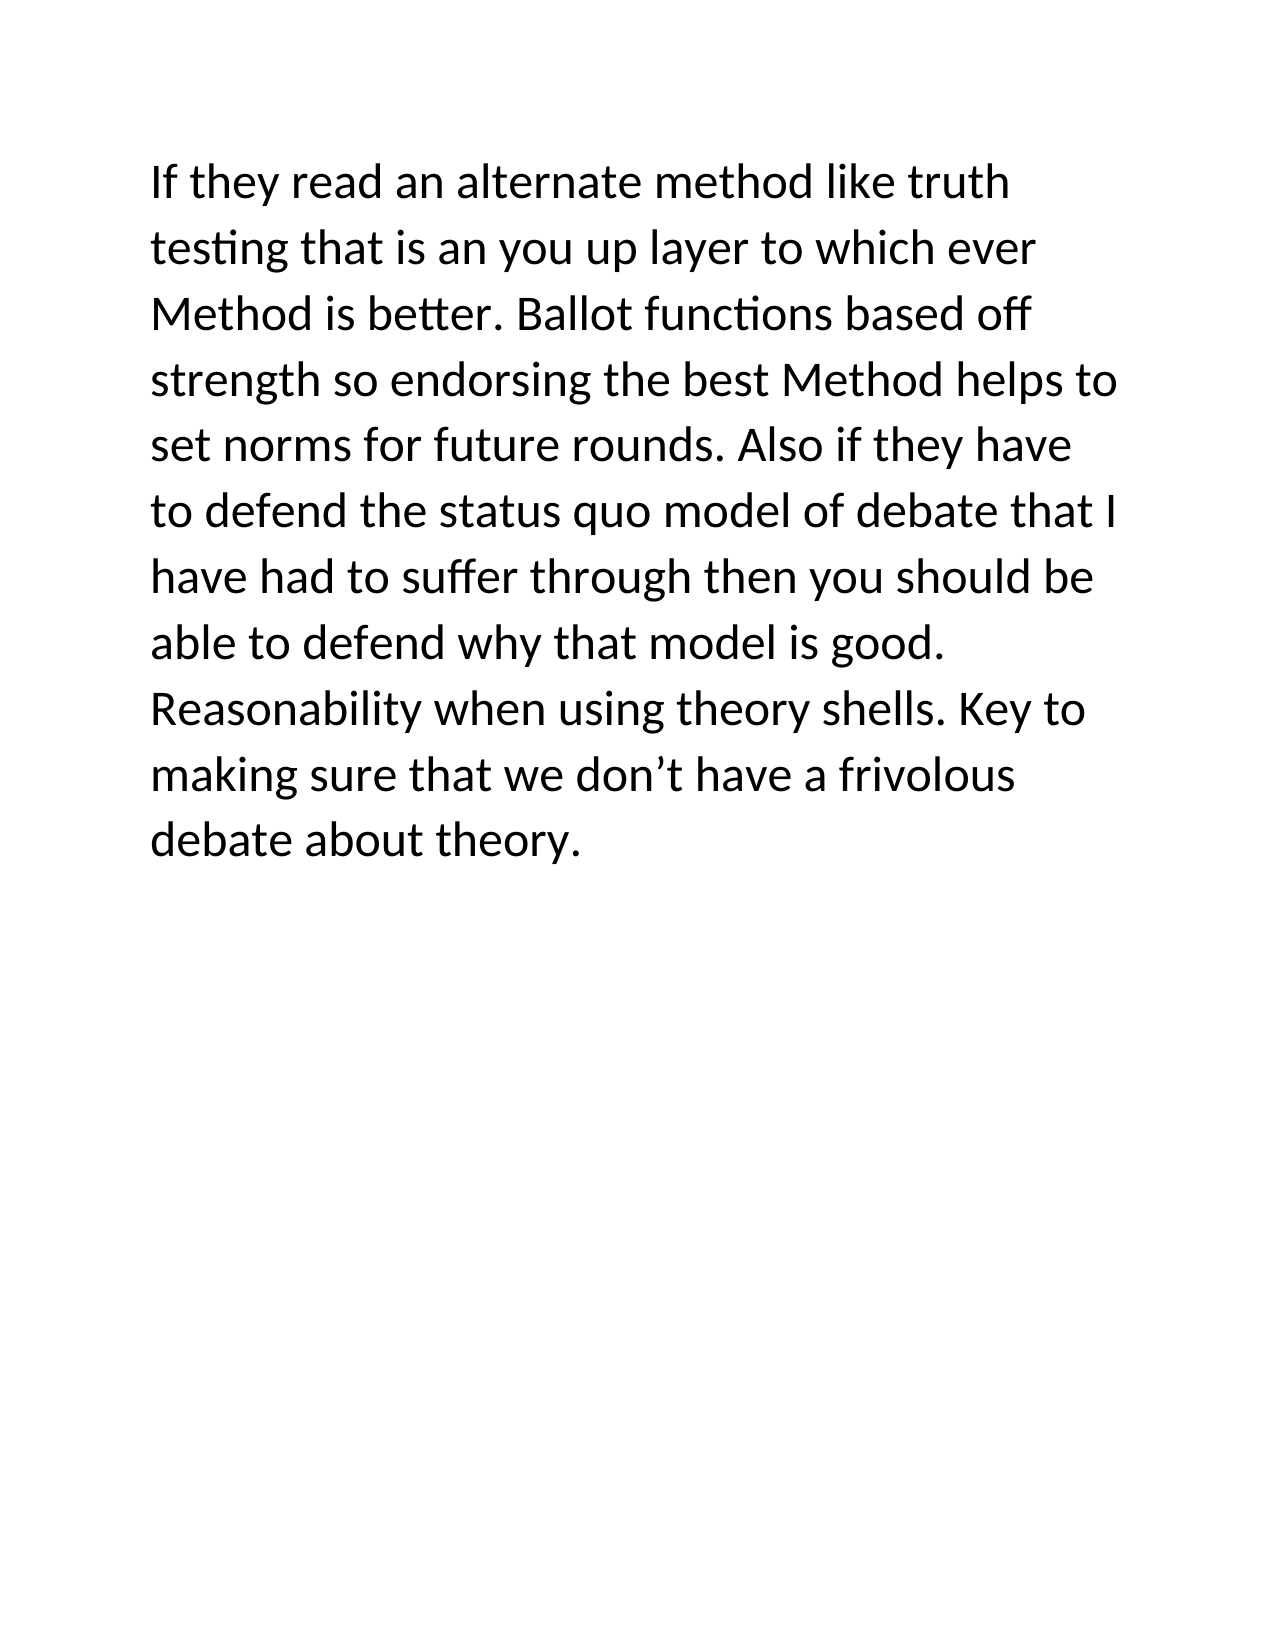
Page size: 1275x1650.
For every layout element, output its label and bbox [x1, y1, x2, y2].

text [150, 150, 1125, 869]
